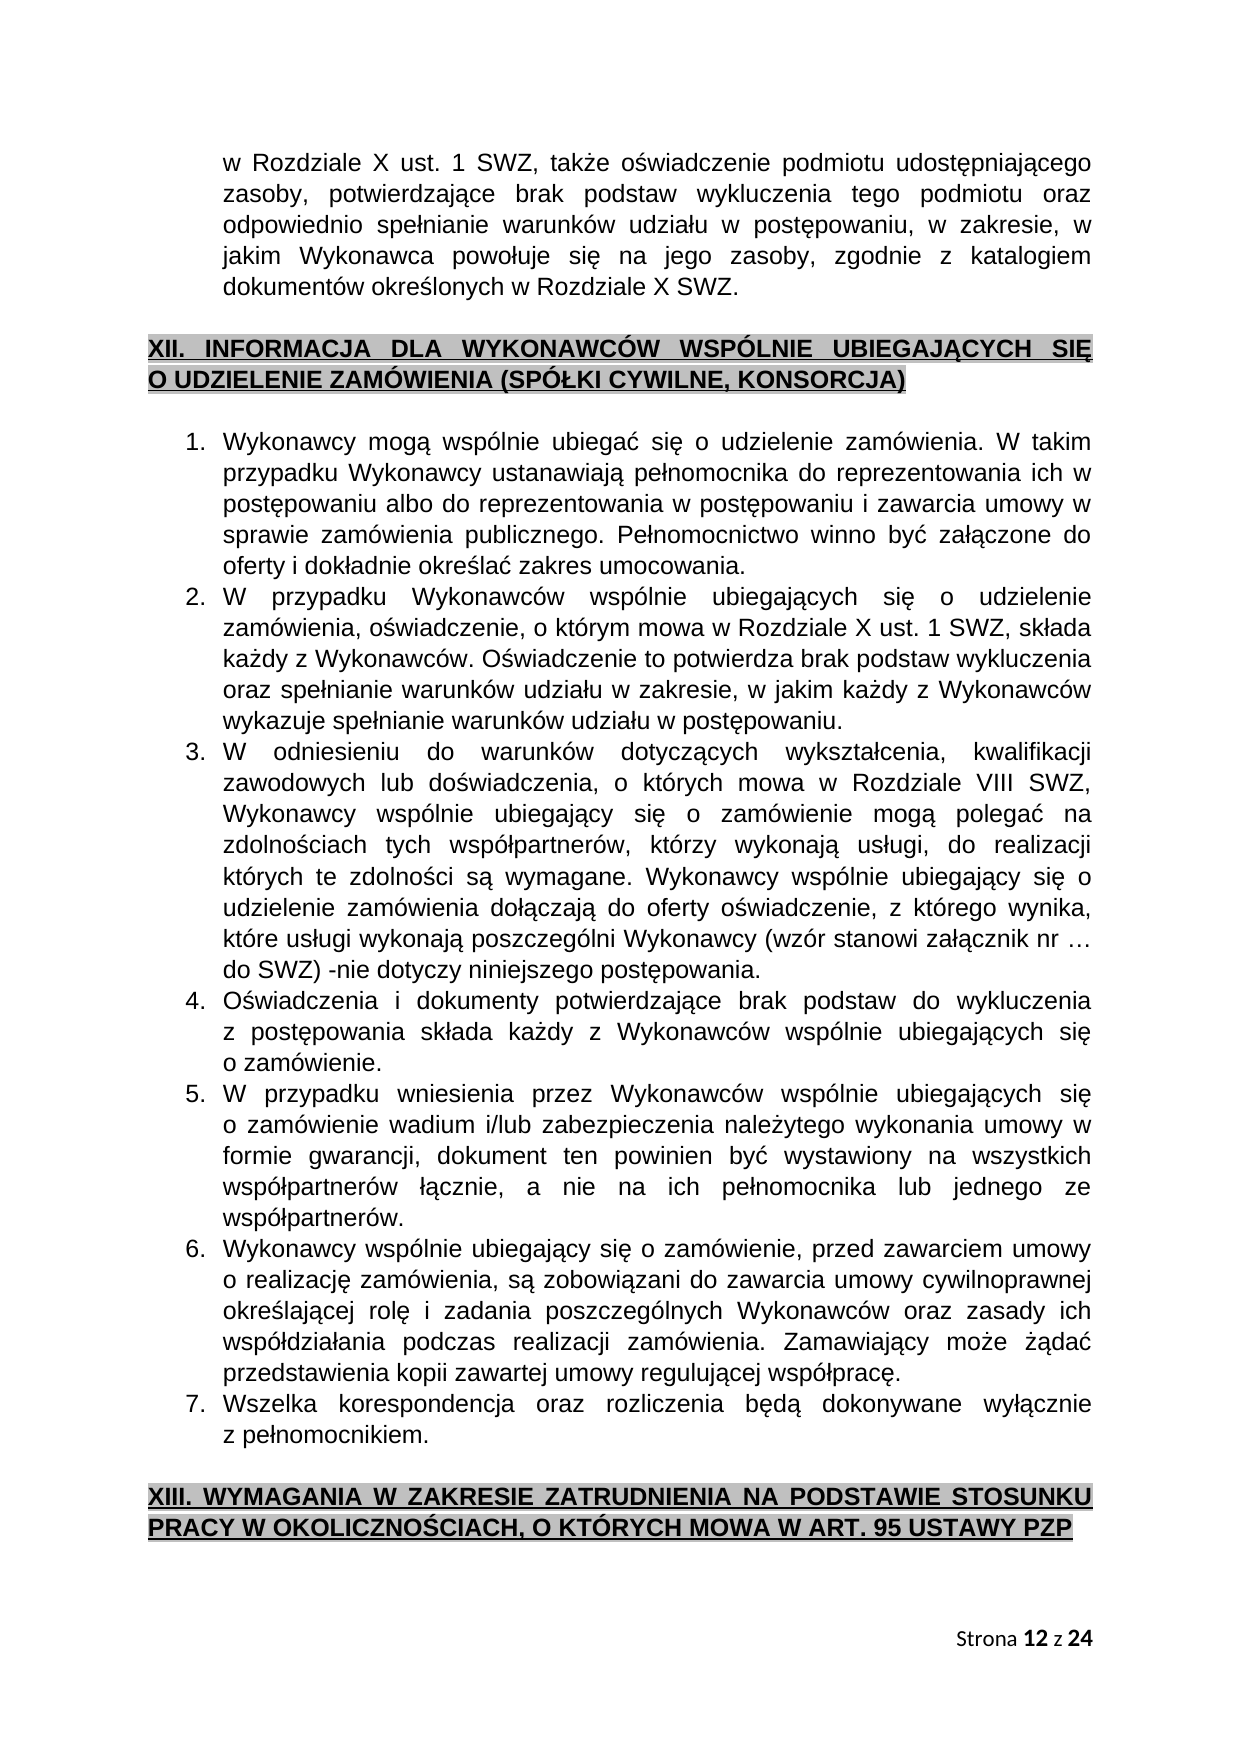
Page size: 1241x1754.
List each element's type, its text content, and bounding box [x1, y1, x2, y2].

list W przypadku Wykonawców wspólnie ubiegających się o udzielenie zamówienia, oświadczenie, o którym mowa w Rozdziale X ust. 1 SWZ, składa każdy z Wykonawców. Oświadczenie to potwierdza brak podstaw wykluczenia oraz spełnianie warunków udziału w zakresie, w jakim każdy z Wykonawców wykazuje spełnianie warunków udziału w postępowaniu. [185, 582, 1093, 735]
list W przypadku wniesienia przez Wykonawców wspólnie ubiegających się o zamówienie wadium i/lub zabezpieczenia należytego wykonania umowy w formie gwarancji, dokument ten powinien być wystawiony na wszystkich współpartnerów łącznie, a nie na ich pełnomocnika lub jednego ze współpartnerów. [185, 1079, 1093, 1232]
list XIII. WYMAGANIA W ZAKRESIE ZATRUDNIENIA NA PODSTAWIE STOSUNKU PRACY W OKOLICZNOŚCIACH, O KTÓRYCH MOWA W ART. 95 USTAWY PZP [148, 1511, 1093, 1542]
list Oświadczenia i dokumenty potwierdzające brak podstaw do wykluczenia z postępowania składa każdy z Wykonawców wspólnie ubiegających się o zamówienie. [185, 986, 1093, 1077]
list Wykonawcy wspólnie ubiegający się o zamówienie, przed zawarciem umowy o realizację zamówienia, są zobowiązani do zawarcia umowy cywilnoprawnej określającej rolę i zadania poszczególnych Wykonawców oraz zasady ich współdziałania podczas realizacji zamówienia. Zamawiający może żądać przedstawienia kopii zawartej umowy regulującej współpracę. [185, 1234, 1093, 1387]
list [185, 148, 1093, 301]
list XII. INFORMACJA DLA WYKONAWCÓW WSPÓLNIE UBIEGAJĄCYCH SIĘ O UDZIELENIE ZAMÓWIENIA (SPÓŁKI CYWILNE, KONSORCJA) [148, 363, 1093, 394]
list Wykonawcy mogą wspólnie ubiegać się o udzielenie zamówienia. W takim przypadku Wykonawcy ustanawiają pełnomocnika do reprezentowania ich w postępowaniu albo do reprezentowania w postępowaniu i zawarcia umowy w sprawie zamówienia publicznego. Pełnomocnictwo winno być załączone do oferty i dokładnie określać zakres umocowania. [185, 427, 1093, 580]
list Wszelka korespondencja oraz rozliczenia będą dokonywane wyłącznie z pełnomocnikiem. [185, 1389, 1093, 1449]
list W odniesieniu do warunków dotyczących wykształcenia, kwalifikacji zawodowych lub doświadczenia, o których mowa w Rozdziale VIII SWZ, Wykonawcy wspólnie ubiegający się o zamówienie mogą polegać na zdolnościach tych współpartnerów, którzy wykonają usługi, do realizacji których te zdolności są wymagane. Wykonawcy wspólnie ubiegający się o udzielenie zamówienia dołączają do oferty oświadczenie, z którego wynika, które usługi wykonają poszczególni Wykonawcy (wzór stanowi załącznik nr … do SWZ) -nie dotyczy niniejszego postępowania. [185, 737, 1093, 983]
